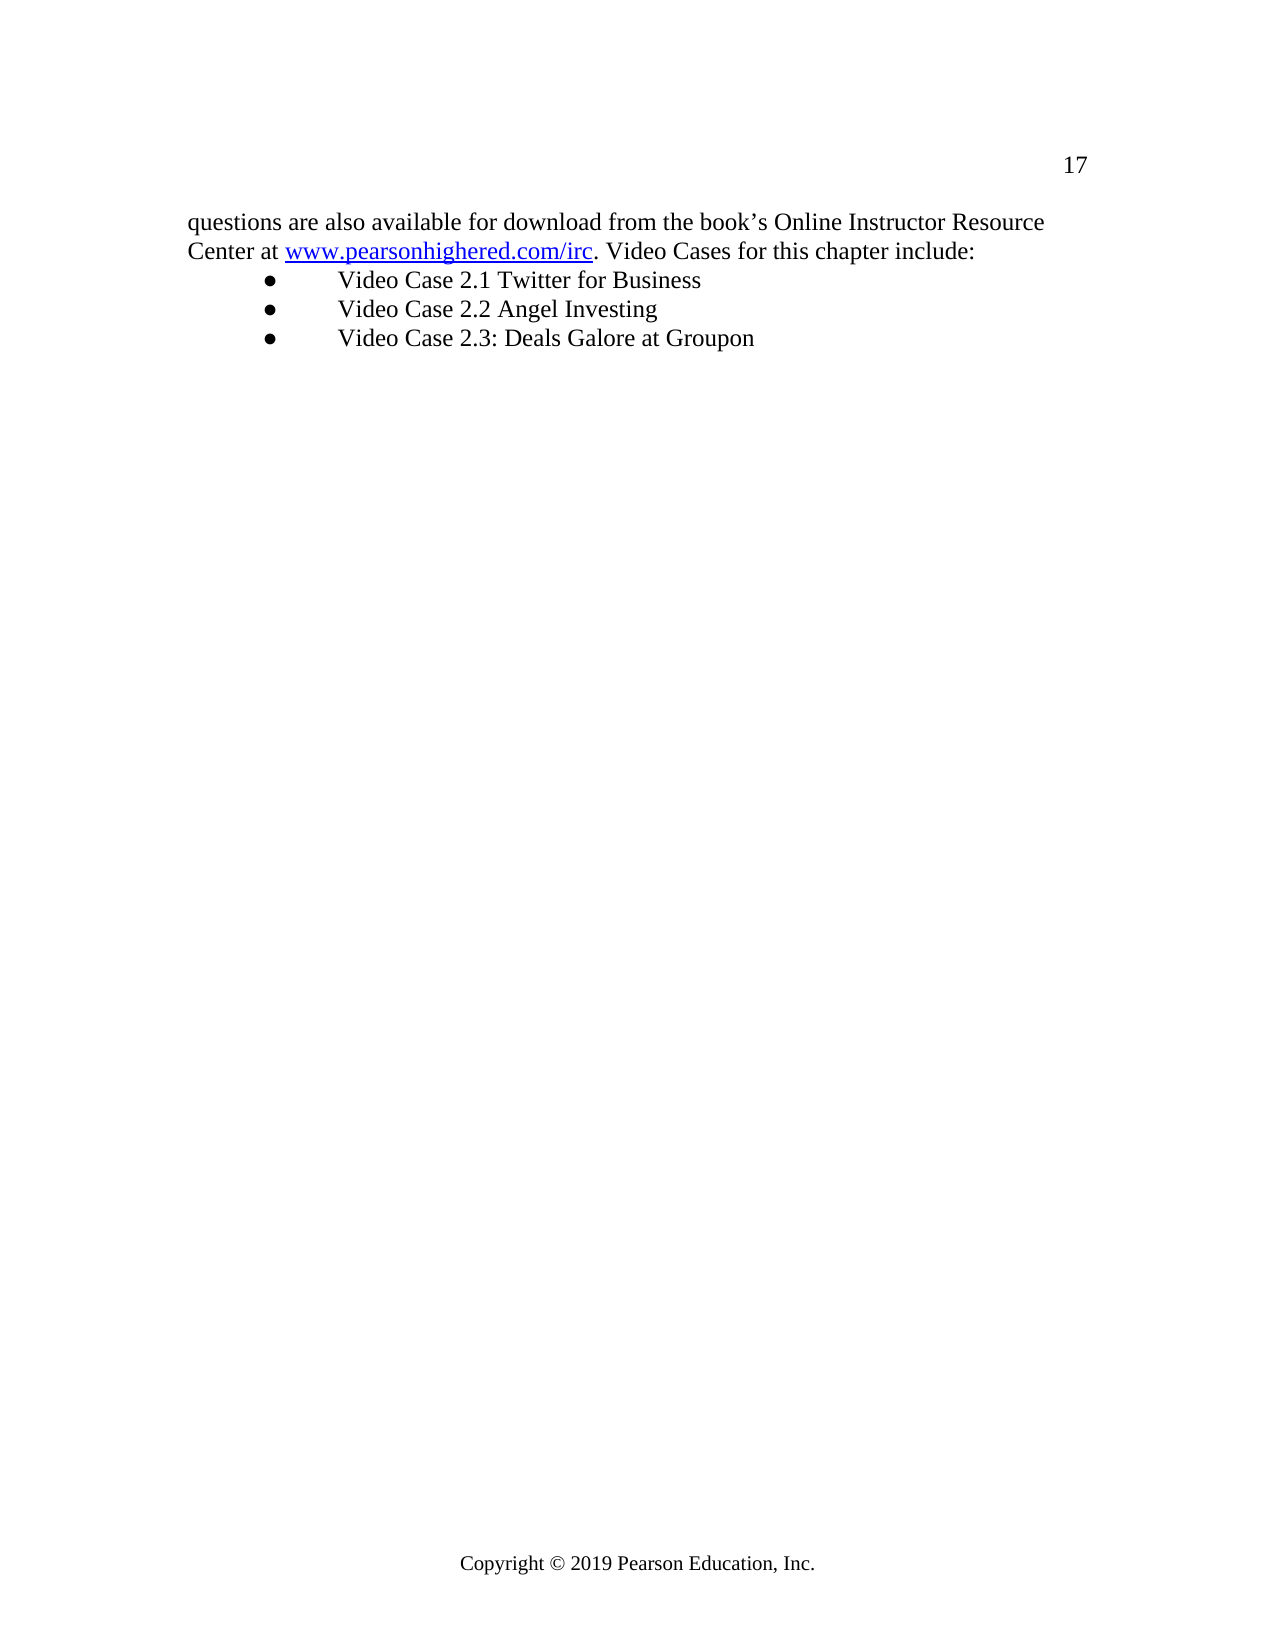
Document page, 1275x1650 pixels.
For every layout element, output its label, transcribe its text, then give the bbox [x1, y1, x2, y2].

list Video Case 2.3: Deals Galore at Groupon [262, 323, 1087, 352]
list Video Case 2.2 Angel Investing [262, 294, 1087, 323]
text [187, 207, 1087, 265]
list Video Case 2.1 Twitter for Business [262, 265, 1087, 294]
